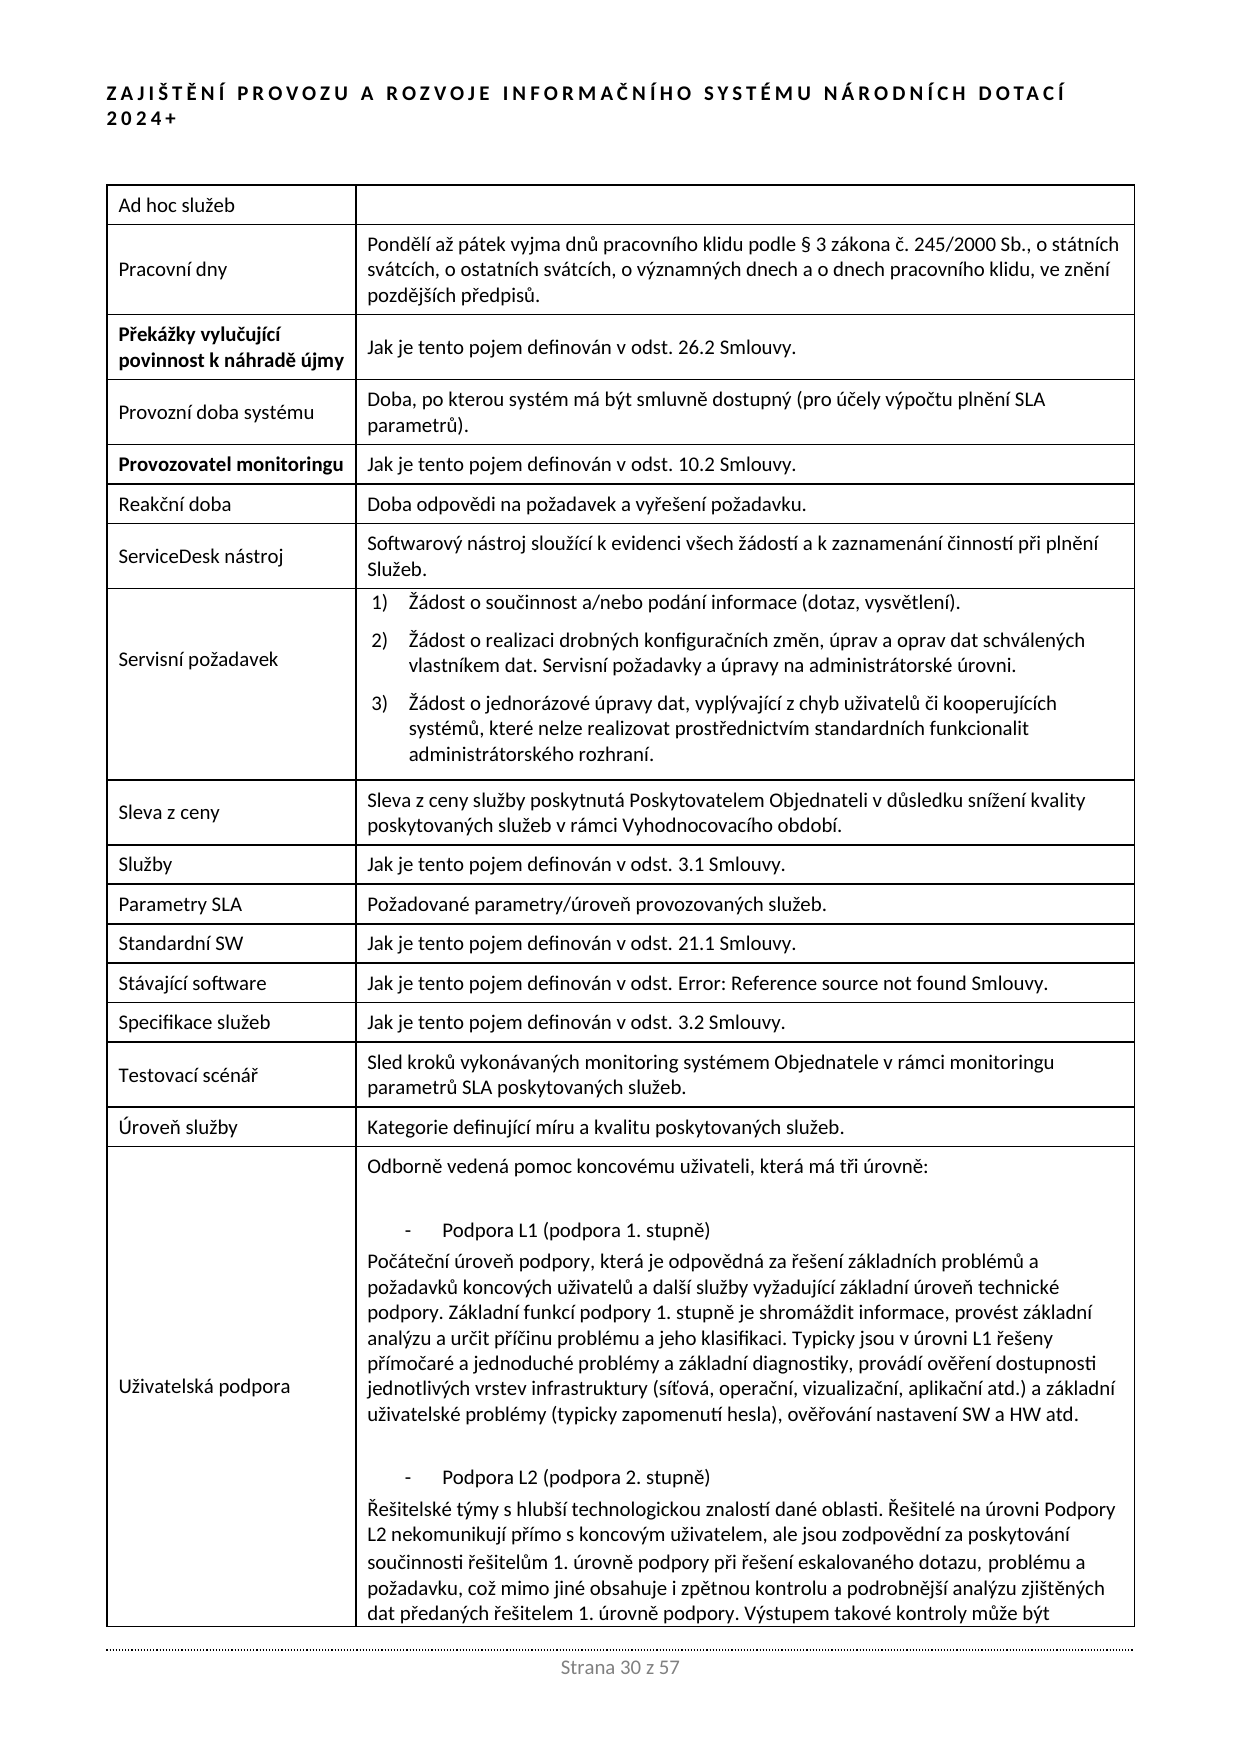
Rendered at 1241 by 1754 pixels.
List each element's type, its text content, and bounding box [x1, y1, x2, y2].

table_cell Doba, po kterou systém má být smluvně dostupný (pro účely výpočtu plnění SLA parametrů). [357, 380, 1134, 443]
table_cell Jak je tento pojem definován v odst. 3.1 Smlouvy. [357, 846, 1134, 883]
table_cell Stávající software [108, 964, 355, 1002]
table_cell Specifikace služeb [108, 1003, 355, 1041]
table_cell Testovací scénář [108, 1043, 355, 1106]
table_cell Jak je tento pojem definován v odst. 21.1 Smlouvy. [357, 925, 1134, 962]
table_cell Parametry SLA [108, 885, 355, 923]
table_cell Jak je tento pojem definován v odst. 10.2 Smlouvy. [357, 445, 1134, 483]
table_cell Jak je tento pojem definován v odst. 26.2 Smlouvy. [357, 315, 1134, 379]
table_cell Softwarový nástroj sloužící k evidenci všech žádostí a k zaznamenání činností při plnění Služeb. [357, 524, 1134, 587]
table_cell Úroveň služby [108, 1108, 355, 1146]
table_cell Jak je tento pojem definován v odst. 3.2 Smlouvy. [357, 1003, 1134, 1041]
table_cell Standardní SW [108, 925, 355, 962]
table_cell Provozovatel monitoringu [108, 445, 355, 483]
table_cell Doba odpovědi na požadavek a vyřešení požadavku. [357, 485, 1134, 522]
table_cell Překážky vylučující povinnost k náhradě újmy [108, 315, 355, 379]
table_cell Požadované parametry/úroveň provozovaných služeb. [357, 885, 1134, 923]
table_cell Uživatelská podpora [108, 1147, 355, 1626]
table_cell Provozní doba systému [108, 380, 355, 443]
table_cell Pondělí až pátek vyjma dnů pracovního klidu podle § 3 zákona č. 245/2000 Sb., o státních svátcích, o ostatních svátcích, o významných dnech a o dnech pracovního klidu, ve znění pozdějších předpisů. [357, 225, 1134, 314]
table_cell Sled kroků vykonávaných monitoring systémem Objednatele v rámci monitoringu parametrů SLA poskytovaných služeb. [357, 1043, 1134, 1106]
table_cell Služby [108, 846, 355, 883]
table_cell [108, 186, 355, 223]
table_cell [357, 1147, 1134, 1626]
table_cell Pracovní dny [108, 225, 355, 314]
table_cell Servisní požadavek [108, 589, 355, 779]
table_cell Kategorie definující míru a kvalitu poskytovaných služeb. [357, 1108, 1134, 1146]
table_cell Reakční doba [108, 485, 355, 522]
table_cell Žádost o součinnost a/nebo podání informace (dotaz, vysvětlení). Žádost o realizaci drobných konfiguračních změn, úprav a oprav dat schválených vlastníkem dat. Servisní požadavky a úpravy na administrátorské úrovni. Žádost o jednorázové úpravy dat, vyplývající z chyb uživatelů či kooperujících systémů, které nelze realizovat prostřednictvím standardních funkcionalit administrátorského rozhraní. [357, 589, 1134, 779]
table_cell Sleva z ceny [108, 781, 355, 844]
table_cell ServiceDesk nástroj [108, 524, 355, 587]
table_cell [357, 186, 1134, 223]
table_cell Sleva z ceny služby poskytnutá Poskytovatelem Objednateli v důsledku snížení kvality poskytovaných služeb v rámci Vyhodnocovacího období. [357, 781, 1134, 844]
